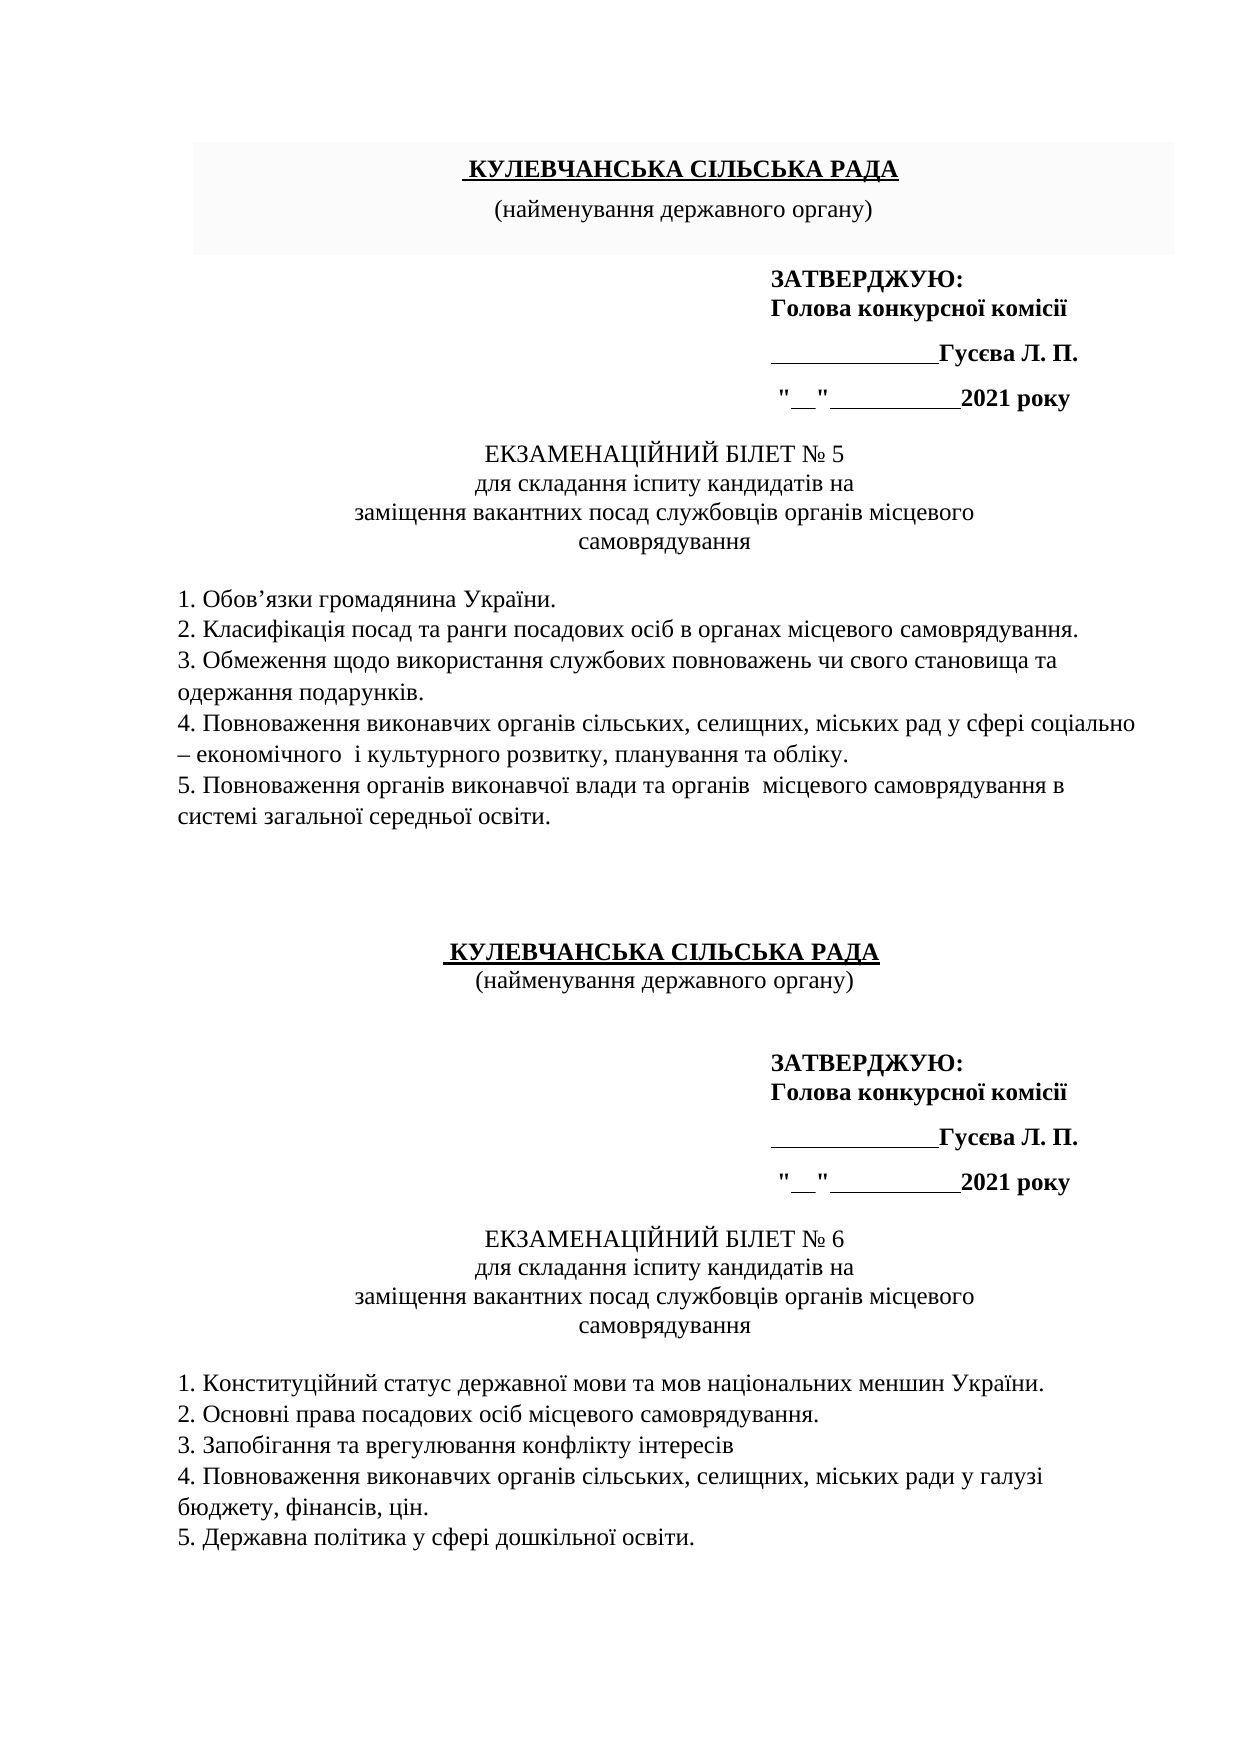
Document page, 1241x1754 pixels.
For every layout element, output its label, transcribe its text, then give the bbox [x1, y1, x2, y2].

list Основні права посадових осіб місцевого самоврядування. [177, 1399, 1167, 1427]
list Запобігання та врегулювання конфлікту інтересів [177, 1430, 1167, 1458]
list Обов’язки громадянина України. [177, 584, 1167, 612]
list Повноваження виконавчих органів сільських, селищних, міських ради у галузі бюджету, фінансів, цін. [177, 1461, 1150, 1521]
text Гусєва Л. П. [771, 1122, 1136, 1151]
text Голова конкурсної комісії [771, 293, 1109, 322]
text для складання іспиту кандидатів на [162, 1252, 1167, 1281]
list Класифікація посад та ранги посадових осіб в органах місцевого самоврядування. [177, 614, 1167, 643]
text Гусєва Л. П. [771, 338, 1136, 367]
text ЗАТВЕРДЖУЮ: [771, 264, 1167, 293]
text заміщення вакантних посад службовців органів місцевого самоврядування [339, 1281, 990, 1339]
list Обмеження щодо використання службових повноважень чи свого становища та одержання подарунків. [177, 646, 1058, 705]
text заміщення вакантних посад службовців органів місцевого самоврядування [339, 497, 990, 554]
list Державна політика у сфері дошкільної освіти. [177, 1523, 1167, 1551]
text ЗАТВЕРДЖУЮ: [771, 1048, 1167, 1077]
text для складання іспиту кандидатів на [162, 468, 1167, 497]
text " " 2021 року [771, 383, 1136, 411]
text " " 2021 року [771, 1167, 1136, 1195]
list Конституційний статус державної мови та мов національних меншин України. [177, 1368, 1167, 1396]
text ЕКЗАМЕНАЦІЙНИЙ БІЛЕТ № 6 [161, 1224, 1167, 1252]
text Голова конкурсної комісії [771, 1077, 1109, 1106]
text ЕКЗАМЕНАЦІЙНИЙ БІЛЕТ № 5 [161, 439, 1167, 468]
text (найменування державного органу) [161, 966, 1167, 994]
list Повноваження органів виконавчої влади та органів місцевого самоврядування в системі загальної середньої освіти. [177, 770, 1144, 829]
text КУЛЕВЧАНСЬКА СІЛЬСЬКА РАДА [155, 937, 1167, 966]
list Повноваження виконавчих органів сільських, селищних, міських рад у сфері соціально – економічного і культурного розвитку, планування та обліку. [177, 708, 1144, 767]
